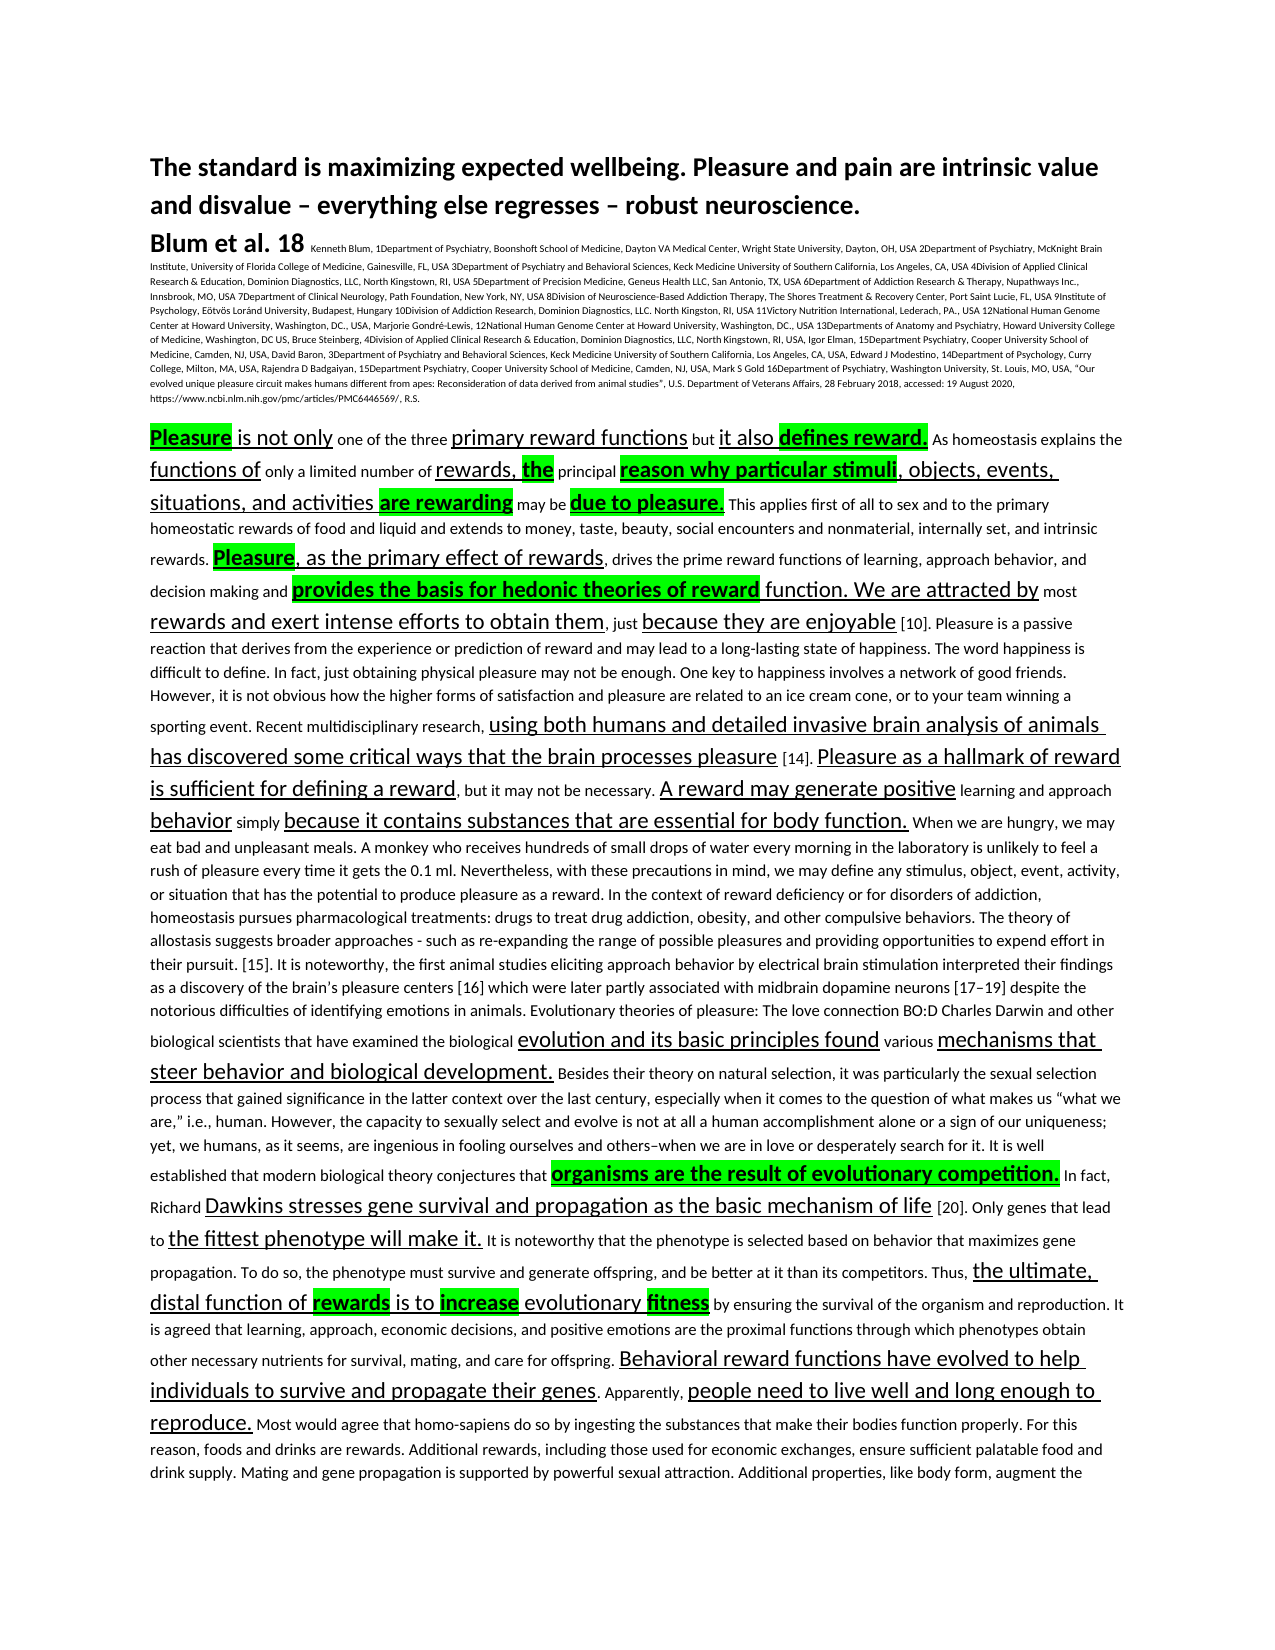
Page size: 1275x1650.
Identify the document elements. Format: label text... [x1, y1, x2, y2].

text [150, 423, 1125, 1483]
text Blum et al. 18 Kenneth Blum, 1Department of Psychiatry, Boonshoft School of Medicine, Dayton VA Medical Center, Wright State University, Dayton, OH, USA 2Department of Psychiatry, McKnight Brain Institute, University of Florida College of Medicine, Gainesville, FL, USA 3Department of Psychiatry and Behavioral Sciences, Keck Medicine University of Southern California, Los Angeles, CA, USA 4Division of Applied Clinical Research & Education, Dominion Diagnostics, LLC, North Kingstown, RI, USA 5Department of Precision Medicine, Geneus Health LLC, San Antonio, TX, USA 6Department of Addiction Research & Therapy, Nupathways Inc., Innsbrook, MO, USA 7Department of Clinical Neurology, Path Foundation, New York, NY, USA 8Division of Neuroscience-Based Addiction Therapy, The Shores Treatment & Recovery Center, Port Saint Lucie, FL, USA 9Institute of Psychology, Eötvös Loránd University, Budapest, Hungary 10Division of Addiction Research, Dominion Diagnostics, LLC. North Kingston, RI, USA 11Victory Nutrition International, Lederach, PA., USA 12National Human Genome Center at Howard University, Washington, DC., USA, Marjorie Gondré-Lewis, 12National Human Genome Center at Howard University, Washington, DC., USA 13Departments of Anatomy and Psychiatry, Howard University College of Medicine, Washington, DC US, Bruce Steinberg, 4Division of Applied Clinical Research & Education, Dominion Diagnostics, LLC, North Kingstown, RI, USA, Igor Elman, 15Department Psychiatry, Cooper University School of Medicine, Camden, NJ, USA, David Baron, 3Department of Psychiatry and Behavioral Sciences, Keck Medicine University of Southern California, Los Angeles, CA, USA, Edward J Modestino, 14Department of Psychology, Curry College, Milton, MA, USA, Rajendra D Badgaiyan, 15Department Psychiatry, Cooper University School of Medicine, Camden, NJ, USA, Mark S Gold 16Department of Psychiatry, Washington University, St. Louis, MO, USA, “Our evolved unique pleasure circuit makes humans different from apes: Reconsideration of data derived from animal studies”, U.S. Department of Veterans Affairs, 28 February 2018, accessed: 19 August 2020, https://www.ncbi.nlm.nih.gov/pmc/articles/PMC6446569/, R.S. [150, 226, 1125, 405]
subtitle The standard is maximizing expected wellbeing. Pleasure and pain are intrinsic value and disvalue – everything else regresses – robust neuroscience. [150, 150, 1125, 221]
